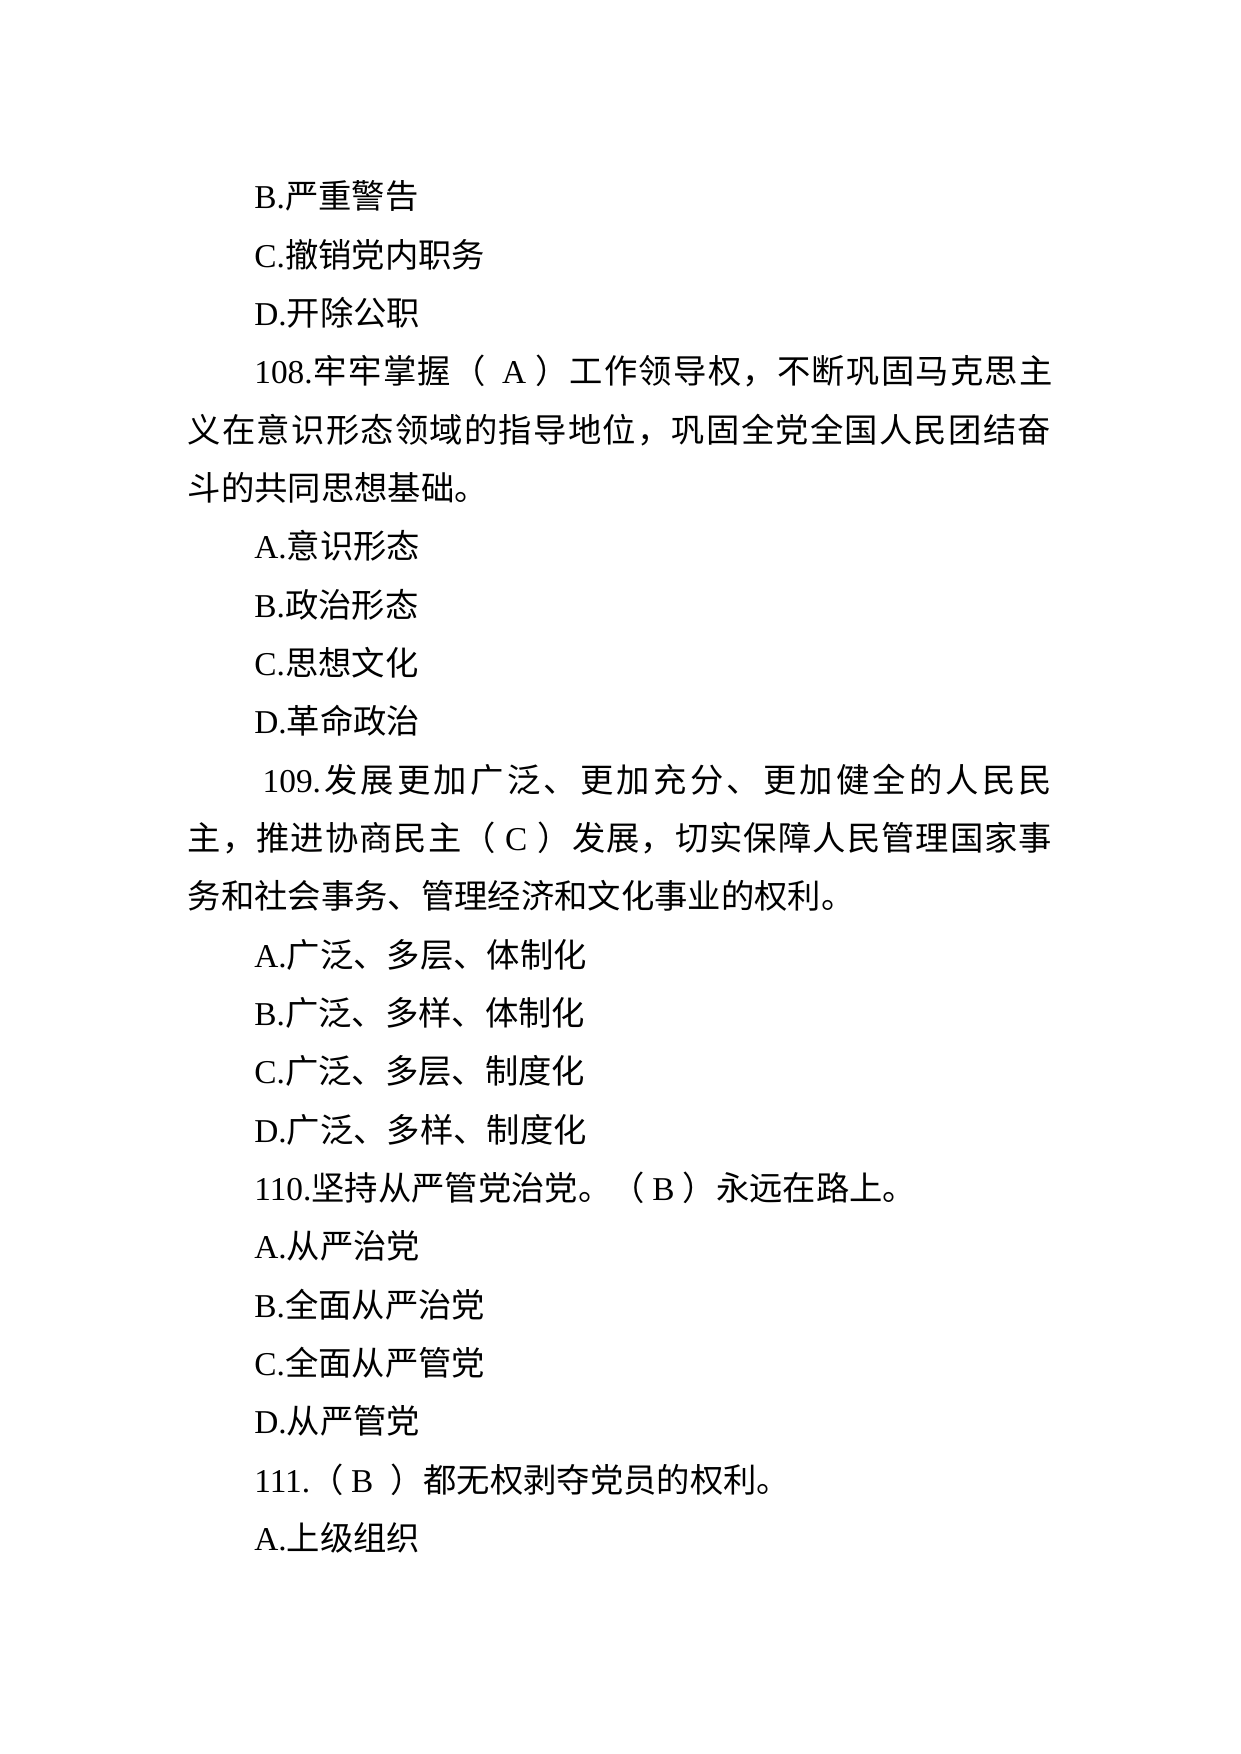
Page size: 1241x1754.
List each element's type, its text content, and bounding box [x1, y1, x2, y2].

text 111.（ B ）都无权剥夺党员的权利。 [187, 1445, 1053, 1504]
text D.从严管党 [187, 1387, 1053, 1445]
text C.思想文化 [187, 629, 1053, 687]
text A.从严治党 [187, 1212, 1053, 1270]
text 108.牢牢掌握（ A ）工作领导权，不断巩固马克思主义在意识形态领域的指导地位，巩固全党全国人民团结奋斗的共同思想基础。 [187, 337, 1053, 512]
text B.政治形态 [187, 570, 1053, 629]
text A.上级组织 [187, 1504, 1053, 1562]
text C.广泛、多层、制度化 [187, 1037, 1053, 1095]
text D.革命政治 [187, 687, 1053, 745]
text B.全面从严治党 [187, 1270, 1053, 1329]
text B.广泛、多样、体制化 [187, 979, 1053, 1037]
text A.意识形态 [187, 512, 1053, 570]
text D.广泛、多样、制度化 [187, 1095, 1053, 1154]
text C.全面从严管党 [187, 1329, 1053, 1387]
text C.撤销党内职务 [187, 220, 1053, 279]
text A.广泛、多层、体制化 [187, 920, 1053, 979]
text B.严重警告 [187, 162, 1053, 220]
text D.开除公职 [187, 279, 1053, 337]
text 109.发展更加广泛、更加充分、更加健全的人民民主，推进协商民主（ C ）发展，切实保障人民管理国家事务和社会事务、管理经济和文化事业的权利。 [187, 745, 1053, 920]
text 110.坚持从严管党治党。（ B ）永远在路上。 [187, 1154, 1053, 1212]
